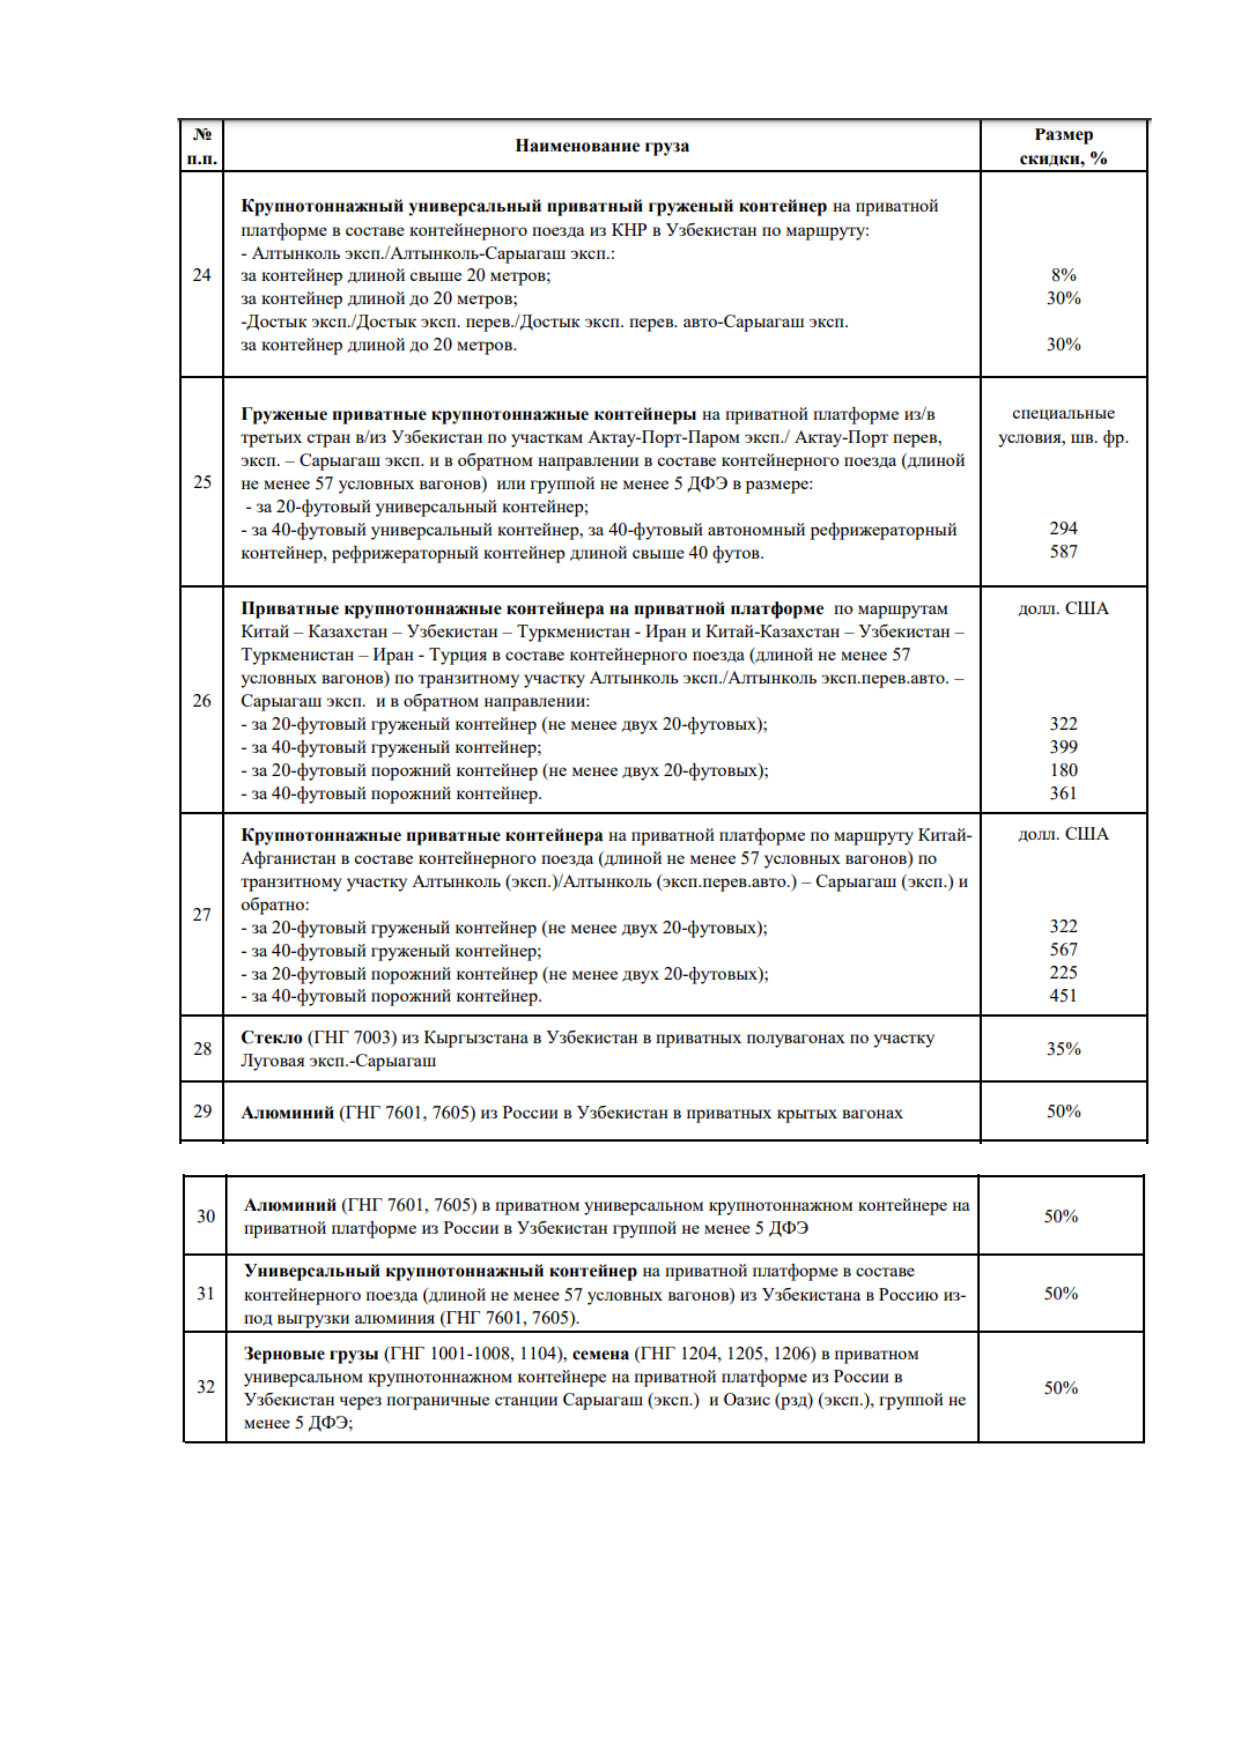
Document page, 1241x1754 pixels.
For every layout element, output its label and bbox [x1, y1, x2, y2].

picture [177, 118, 1152, 1144]
picture [177, 1174, 1152, 1447]
